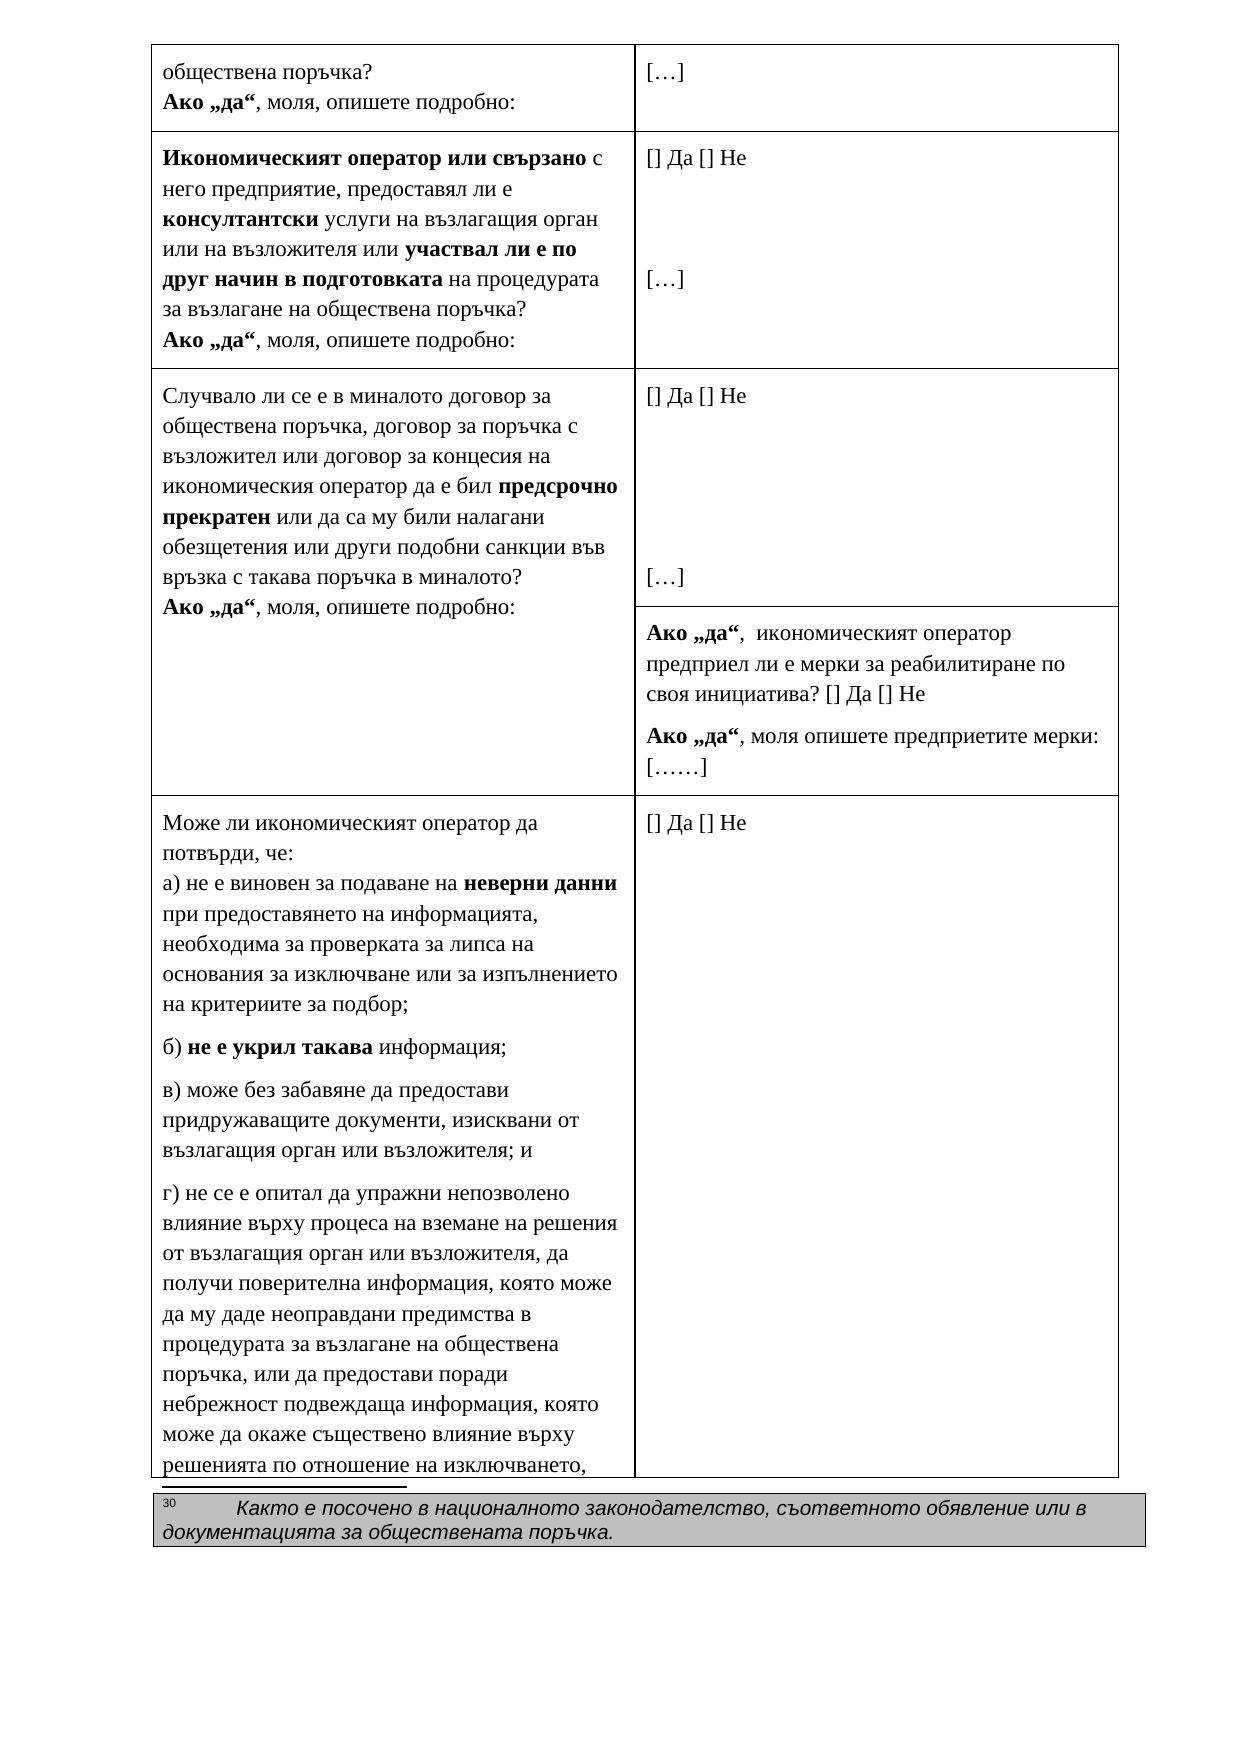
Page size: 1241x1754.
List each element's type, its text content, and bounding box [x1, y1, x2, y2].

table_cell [152, 45, 634, 131]
table_cell Ако „да“, икономическият оператор предприел ли е мерки за реабилитиране по своя инициатива? [] Да [] Не Ако „да“, моля опишете предприетите мерки: [……] [636, 607, 1118, 795]
table_cell [] Да [] Не […] [636, 369, 1118, 606]
table_cell [] Да [] Не [636, 796, 1118, 1477]
table_cell Икономическият оператор или свързано с него предприятие, предоставял ли е консултантски услуги на възлагащия орган или на възложителя или участвал ли е по друг начин в подготовката на процедурата за възлагане на обществена поръчка? Ако „да“, моля, опишете подробно: [152, 132, 634, 368]
table_cell [] Да [] Не […] [636, 45, 1118, 131]
table_cell [] Да [] Не […] [636, 132, 1118, 368]
table_cell Случвало ли се е в миналото договор за обществена поръчка, договор за поръчка с възложител или договор за концесия на икономическия оператор да е бил предсрочно прекратен или да са му били налагани обезщетения или други подобни санкции във връзка с такава поръчка в миналото? Ако „да“, моля, опишете подробно: [152, 369, 634, 795]
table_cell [152, 796, 634, 1477]
